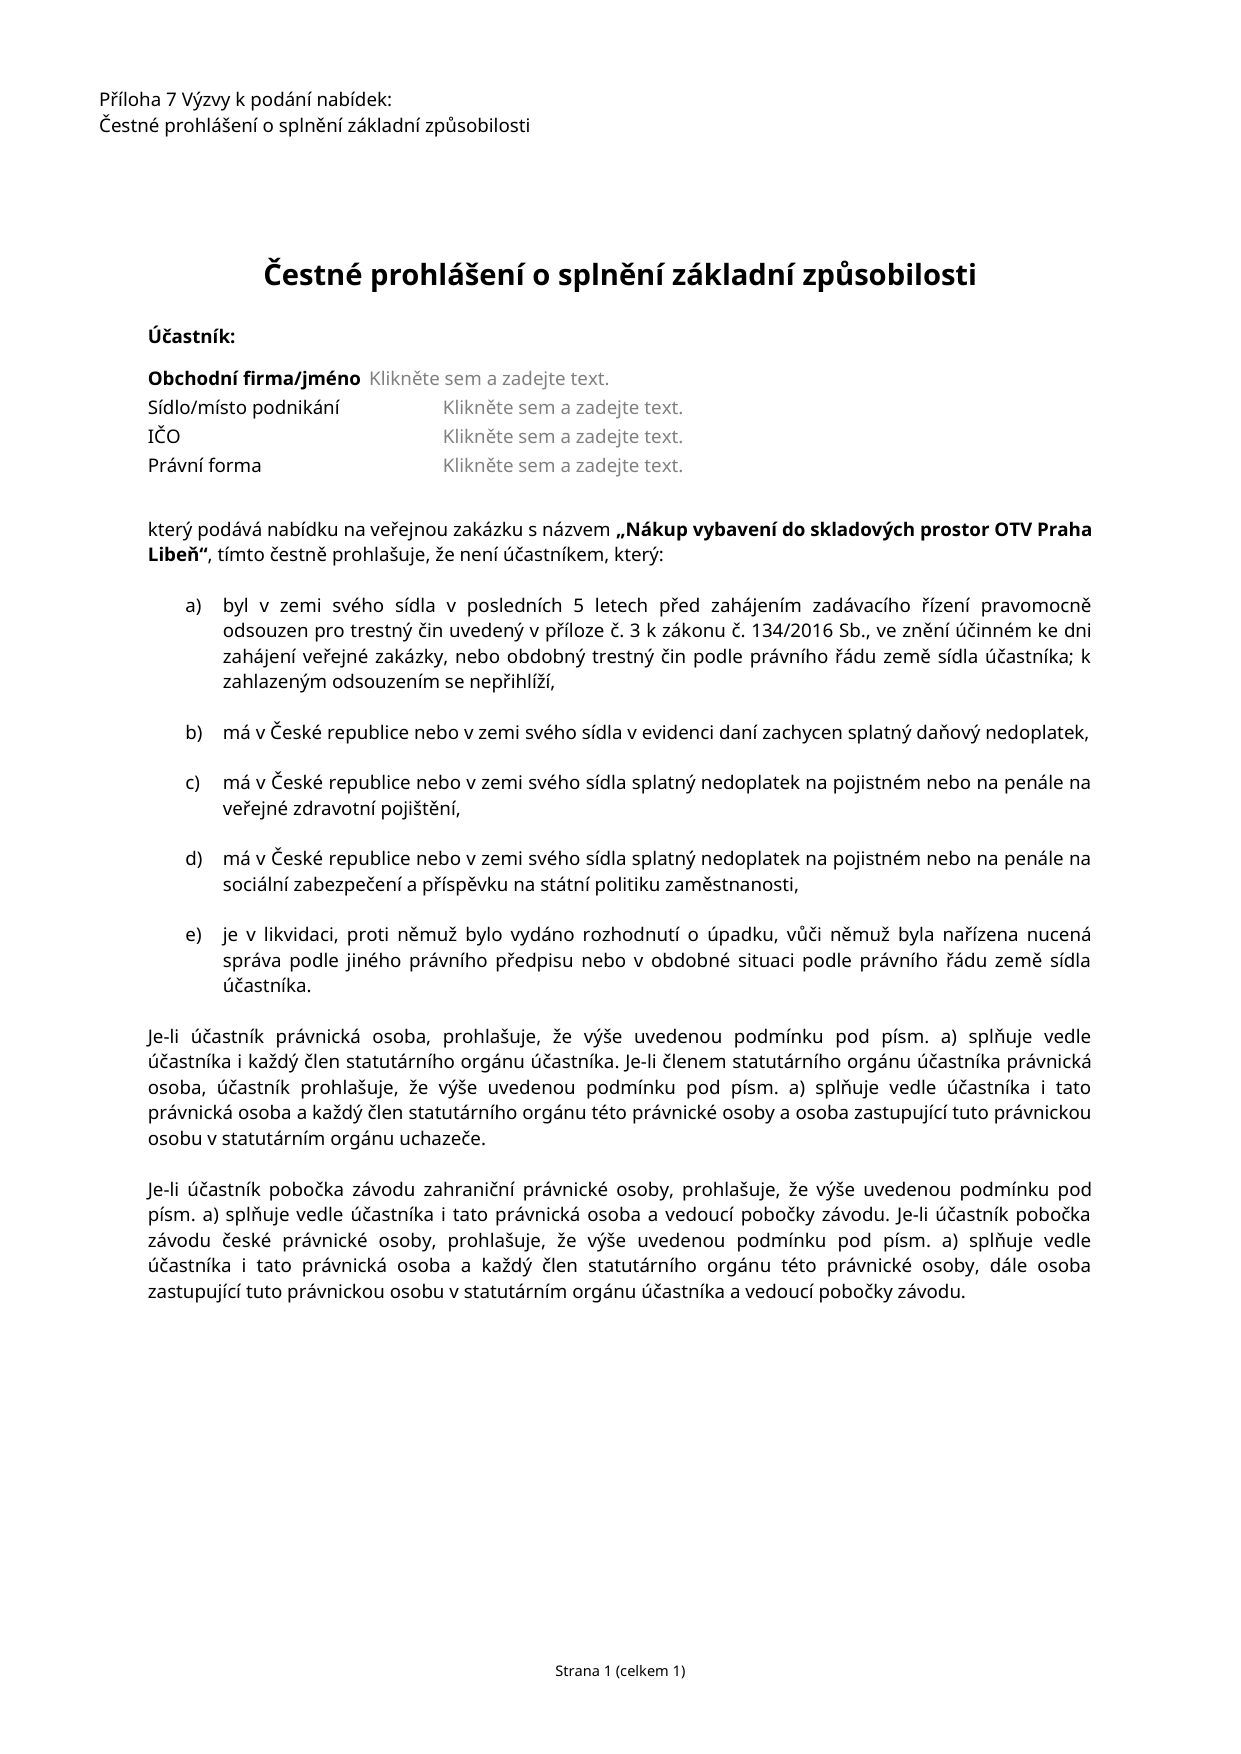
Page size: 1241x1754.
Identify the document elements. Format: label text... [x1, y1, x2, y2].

text Je-li účastník právnická osoba, prohlašuje, že výše uvedenou podmínku pod písm. a) splňuje vedle účastníka i každý člen statutárního orgánu účastníka. Je-li členem statutárního orgánu účastníka právnická osoba, účastník prohlašuje, že výše uvedenou podmínku pod písm. a) splňuje vedle účastníka i tato právnická osoba a každý člen statutárního orgánu této právnické osoby a osoba zastupující tuto právnickou osobu v statutárním orgánu uchazeče. [148, 1023, 1093, 1151]
text Účastník: [148, 318, 1093, 349]
text Právní forma [148, 449, 1093, 478]
title Čestné prohlášení o splnění základní způsobilosti [148, 254, 1093, 293]
list má v České republice nebo v zemi svého sídla splatný nedoplatek na pojistném nebo na penále na sociální zabezpečení a příspěvku na státní politiku zaměstnanosti, [185, 846, 1093, 897]
list má v České republice nebo v zemi svého sídla v evidenci daní zachycen splatný daňový nedoplatek, [185, 719, 1093, 744]
list má v České republice nebo v zemi svého sídla splatný nedoplatek na pojistném nebo na penále na veřejné zdravotní pojištění, [185, 769, 1093, 821]
text Obchodní firma/jméno [148, 362, 1093, 391]
text který podává nabídku na veřejnou zakázku s názvem „Nákup vybavení do skladových prostor OTV Praha Libeň“, tímto čestně prohlašuje, že není účastníkem, který: [148, 516, 1093, 567]
list je v likvidaci, proti němuž bylo vydáno rozhodnutí o úpadku, vůči němuž byla nařízena nucená správa podle jiného právního předpisu nebo v obdobné situaci podle právního řádu země sídla účastníka. [185, 922, 1093, 998]
text Je-li účastník pobočka závodu zahraniční právnické osoby, prohlašuje, že výše uvedenou podmínku pod písm. a) splňuje vedle účastníka i tato právnická osoba a vedoucí pobočky závodu. Je-li účastník pobočka závodu české právnické osoby, prohlašuje, že výše uvedenou podmínku pod písm. a) splňuje vedle účastníka i tato právnická osoba a každý člen statutárního orgánu této právnické osoby, dále osoba zastupující tuto právnickou osobu v statutárním orgánu účastníka a vedoucí pobočky závodu. [148, 1176, 1093, 1304]
text Sídlo/místo podnikání [148, 391, 1093, 420]
text IČO [148, 420, 1093, 449]
list byl v zemi svého sídla v posledních 5 letech před zahájením zadávacího řízení pravomocně odsouzen pro trestný čin uvedený v příloze č. 3 k zákonu č. 134/2016 Sb., ve znění účinném ke dni zahájení veřejné zakázky, nebo obdobný trestný čin podle právního řádu země sídla účastníka; k zahlazeným odsouzením se nepřihlíží, [185, 592, 1093, 694]
